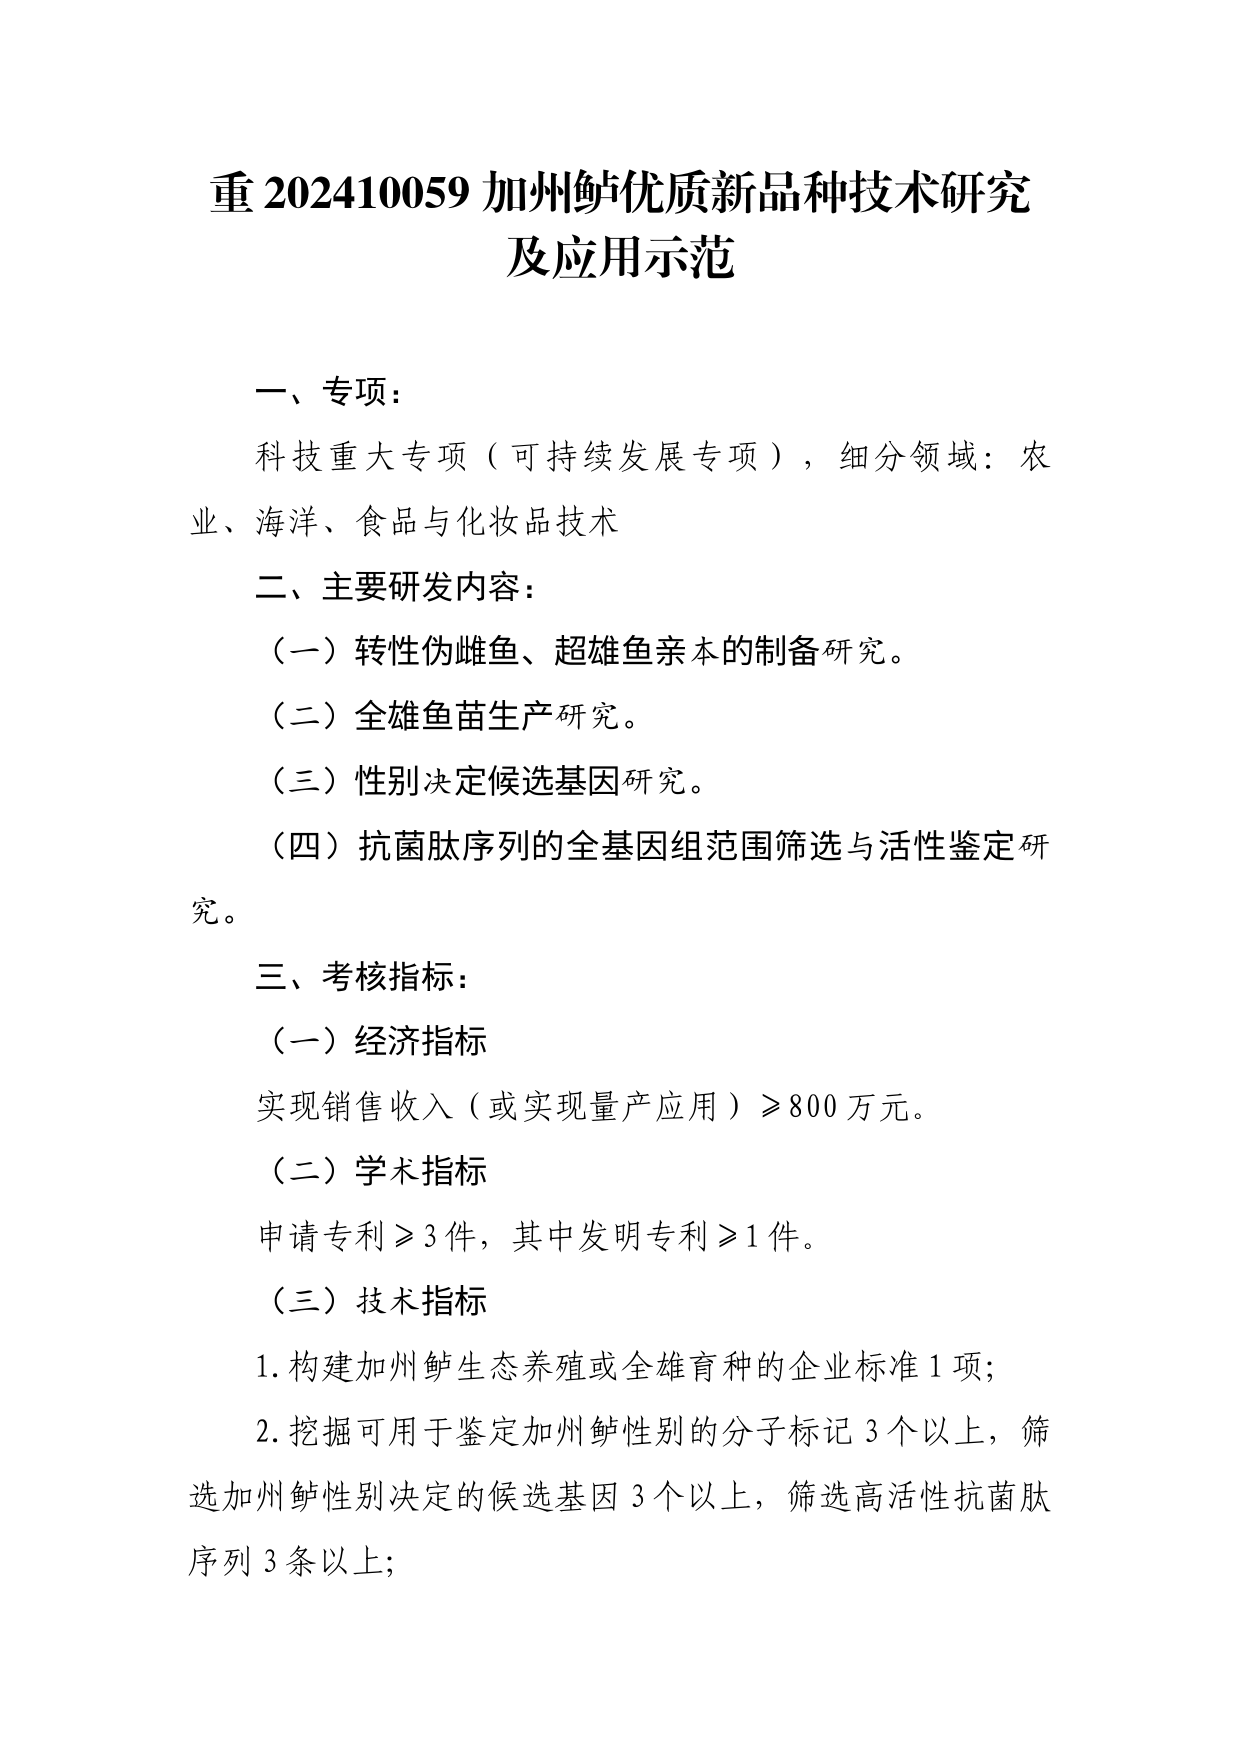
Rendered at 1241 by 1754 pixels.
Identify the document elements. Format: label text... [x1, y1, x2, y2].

subtitle （一）经济指标 [187, 1007, 1053, 1072]
text 2.挖掘可用于鉴定加州鲈性别的分子标记3个以上，筛选加州鲈性别决定的候选基因3个以上，筛选高活性抗菌肽序列3条以上； [187, 1397, 1053, 1592]
subtitle （三）性别决定候选基因研究。 [187, 747, 1053, 812]
subtitle （四）抗菌肽序列的全基因组范围筛选与活性鉴定研究。 [187, 812, 1053, 942]
text 申请专利≥3件，其中发明专利≥1件。 [187, 1202, 1053, 1267]
list 科技重大专项（可持续发展专项），细分领域：农业、海洋、食品与化妆品技术 [187, 422, 1053, 552]
subtitle （二）学术指标 [187, 1137, 1053, 1202]
subtitle （二）全雄鱼苗生产研究。 [187, 682, 1053, 747]
text 二、主要研发内容： [187, 552, 1053, 617]
text 实现销售收入（或实现量产应用）≥800万元。 [187, 1072, 1053, 1137]
text 重202410059 加州鲈优质新品种技术研究及应用示范 [187, 162, 1053, 292]
subtitle （一）转性伪雌鱼、超雄鱼亲本的制备研究。 [187, 617, 1053, 682]
text 1.构建加州鲈生态养殖或全雄育种的企业标准1项； [187, 1332, 1053, 1397]
text 三、考核指标： [187, 942, 1053, 1007]
subtitle （三）技术指标 [187, 1267, 1053, 1332]
text 一、专项： [187, 357, 1053, 422]
